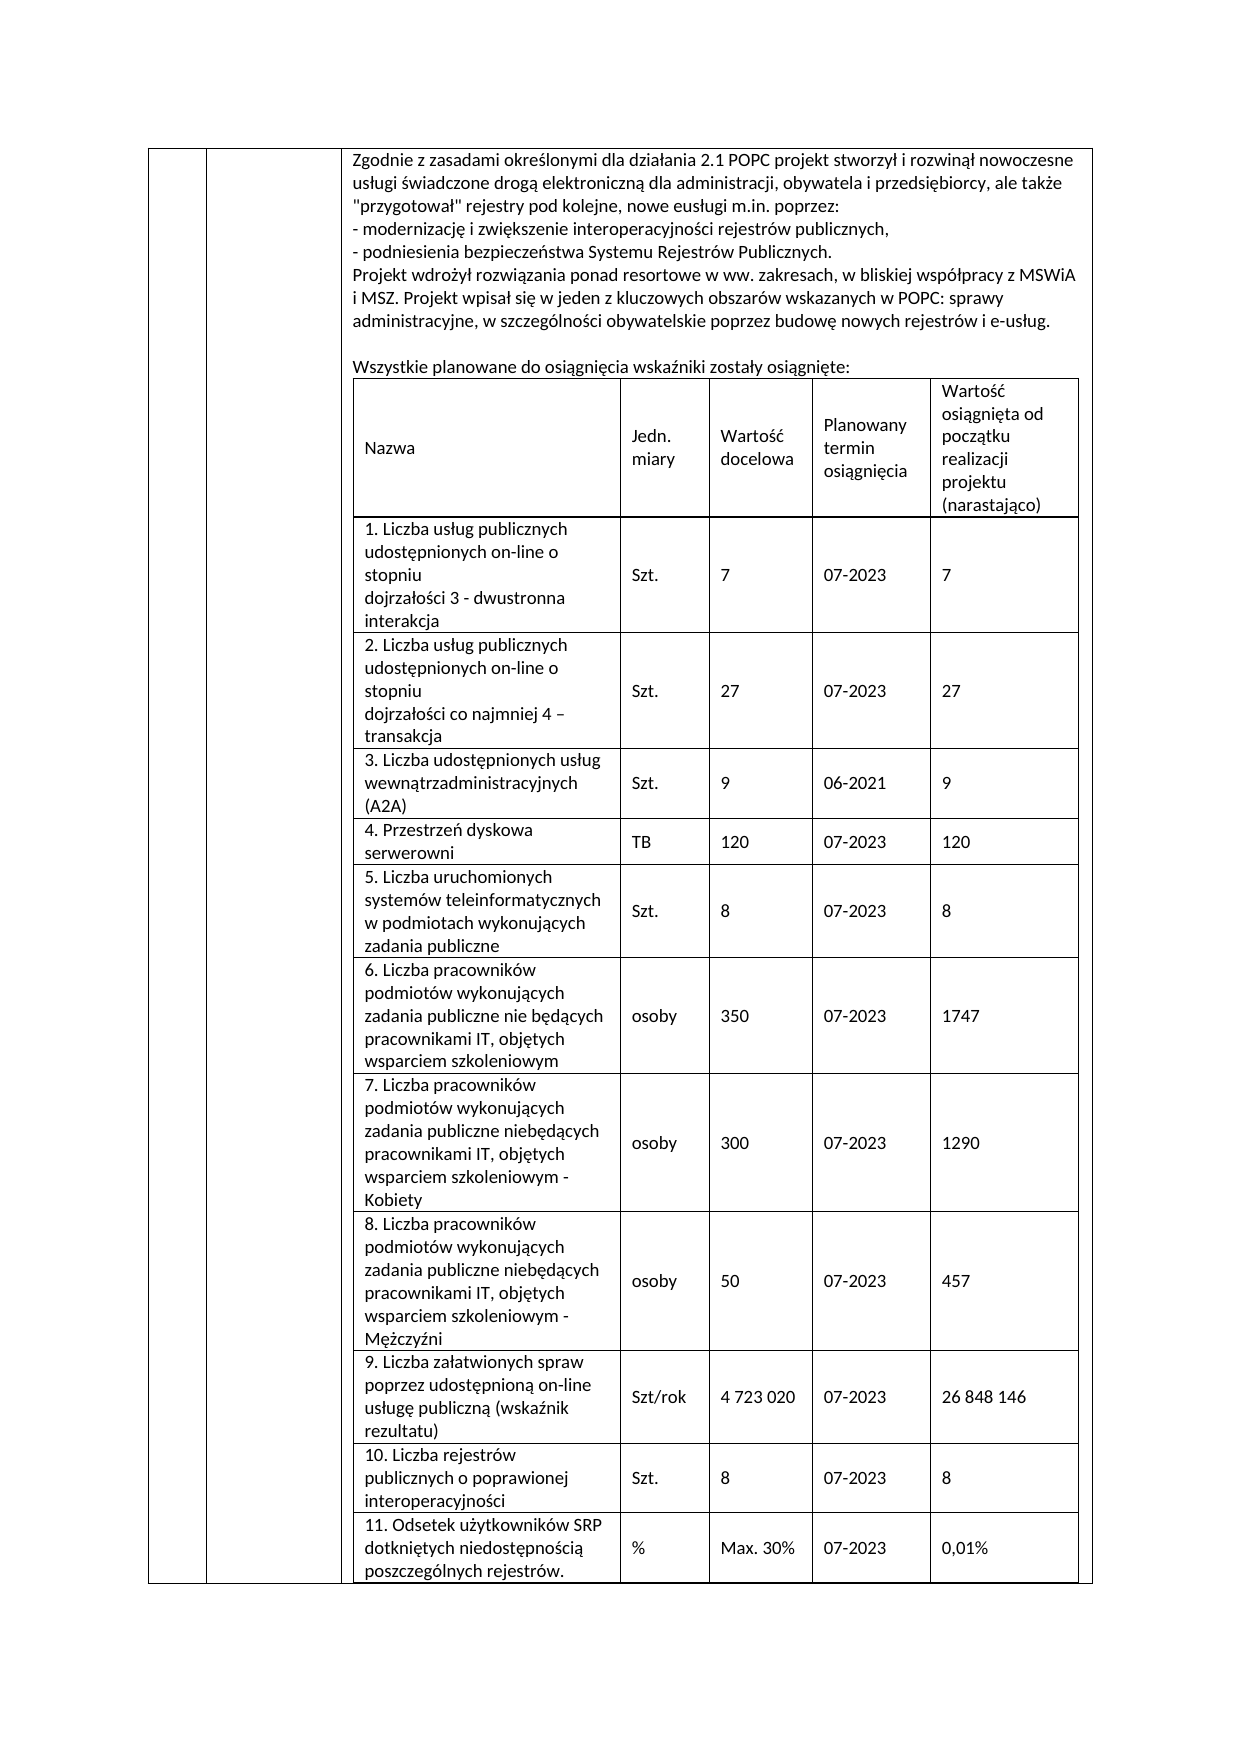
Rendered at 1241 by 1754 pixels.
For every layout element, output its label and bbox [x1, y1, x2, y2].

table_cell [149, 149, 206, 1583]
table_cell [207, 149, 341, 1583]
table_cell [342, 149, 1092, 1583]
